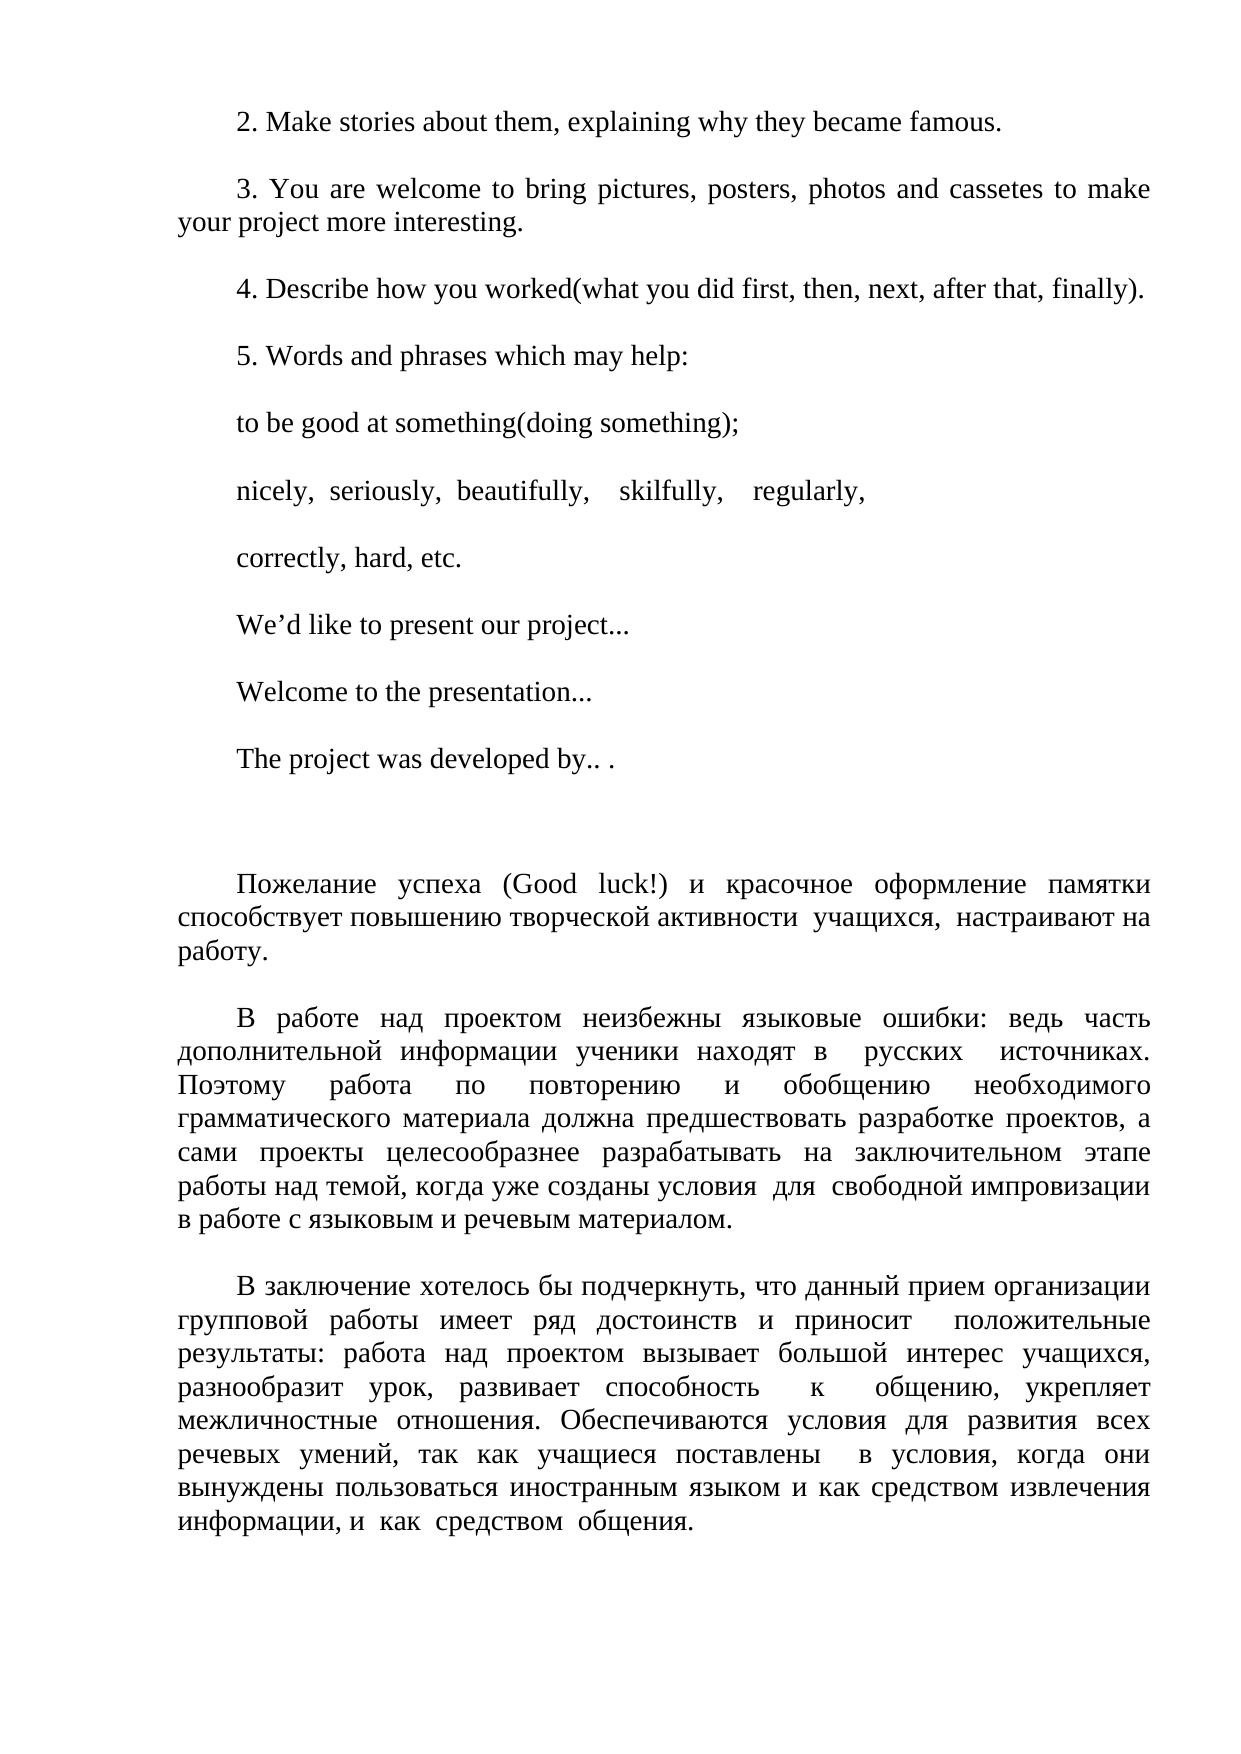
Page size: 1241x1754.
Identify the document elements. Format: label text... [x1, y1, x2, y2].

text В заключение хотелось бы подчеркнуть, что данный прием организации групповой работы имеет ряд достоинств и приносит положительные результаты: работа над проектом вызывает большой интерес учащихся, разнообразит урок, развивает способность к общению, укрепляет межличностные отношения. Обеспечиваются условия для развития всех речевых умений, так как учащиеся поставлены в условия, когда они вынуждены пользоваться иностранным языком и как средством извлечения информации, и как средством общения. [177, 1268, 1152, 1537]
text В работе над проектом неизбежны языковые ошибки: ведь часть дополнительной информации ученики находят в русских источниках. Поэтому работа по повторению и обобщению необходимого грамматического материала должна предшествовать разработке проектов, а сами проекты целесообразнее разрабатывать на заключительном этапе работы над темой, когда уже созданы условия для свободной импровизации в работе с языковым и речевым материалом. [177, 1000, 1152, 1235]
text correctly, hard, etc. [177, 540, 1152, 573]
text Welcome to the presentation... [177, 674, 1152, 707]
text 5. Words and phrases which may help: [177, 338, 1152, 372]
text 4. Describe how you worked(what you did first, then, next, after that, finally). [177, 271, 1152, 305]
text The project was developed by.. . [177, 741, 1152, 774]
text 2. Make stories about them, explaining why they became famous. [177, 104, 1152, 137]
text 3. You are welcome to bring pictures, posters, photos and cassetes to make your project more interesting. [177, 171, 1152, 238]
text nicely, seriously, beautifully, skilfully, regularly, [177, 473, 1152, 506]
text We’d like to present our project... [177, 607, 1152, 640]
text to be good at something(doing something); [177, 406, 1152, 439]
text Пожелание успеха (Good luck!) и красочное оформление памятки способствует повышению творческой активности учащихся, настраивают на работу. [177, 866, 1152, 966]
